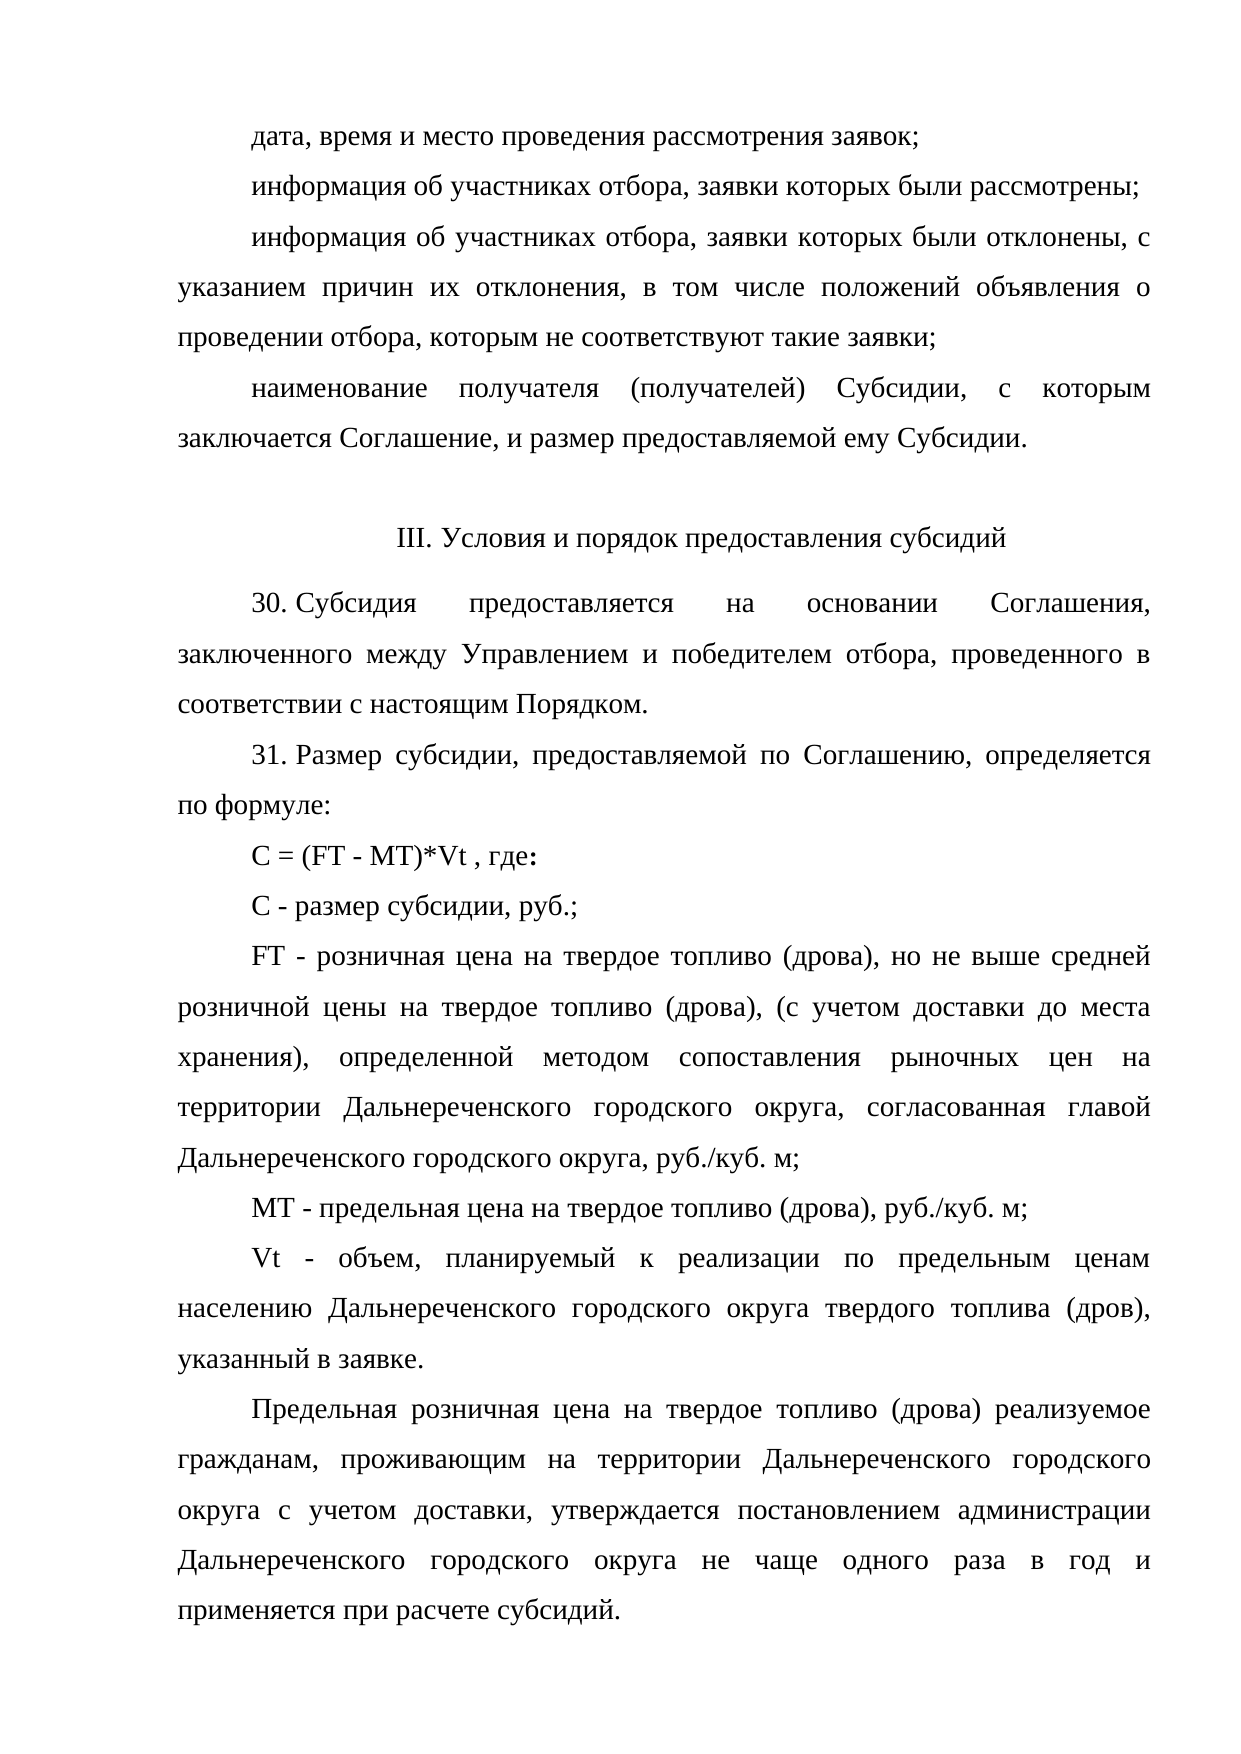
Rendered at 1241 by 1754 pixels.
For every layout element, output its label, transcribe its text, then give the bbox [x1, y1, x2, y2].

text наименование получателя (получателей) Субсидии, с которым заключается Соглашение, и размер предоставляемой ему Субсидии. [177, 370, 1152, 453]
list Размер субсидии, предоставляемой по Соглашению, определяется по формуле: [177, 737, 1152, 821]
text дата, время и место проведения рассмотрения заявок; [177, 118, 1152, 152]
text Vt - объем, планируемый к реализации по предельным ценам населению Дальнереченского городского округа твердого топлива (дров), указанный в заявке. [177, 1240, 1152, 1374]
text Предельная розничная цена на твердое топливо (дрова) реализуемое гражданам, проживающим на территории Дальнереченского городского округа с учетом доставки, утверждается постановлением администрации Дальнереченского городского округа не чаще одного раза в год и применяется при расчете субсидий. [177, 1391, 1152, 1626]
list Субсидия предоставляется на основании Соглашения, заключенного между Управлением и победителем отбора, проведенного в соответствии с настоящим Порядком. [177, 585, 1152, 720]
text информация об участниках отбора, заявки которых были рассмотрены; [177, 168, 1152, 202]
text МТ - предельная цена на твердое топливо (дрова), руб./куб. м; [177, 1190, 1152, 1223]
text С = (FT - МТ)*Vt , где: [177, 838, 1152, 871]
text FT - розничная цена на твердое топливо (дрова), но не выше средней розничной цены на твердое топливо (дрова), (с учетом доставки до места хранения), определенной методом сопоставления рыночных цен на территории Дальнереченского городского округа, согласованная главой Дальнереченского городского округа, руб./куб. м; [177, 938, 1152, 1173]
text информация об участниках отбора, заявки которых были отклонены, с указанием причин их отклонения, в том числе положений объявления о проведении отбора, которым не соответствуют такие заявки; [177, 219, 1152, 353]
text С - размер субсидии, руб.; [177, 888, 1152, 922]
text III. Условия и порядок предоставления субсидий [177, 521, 1152, 554]
